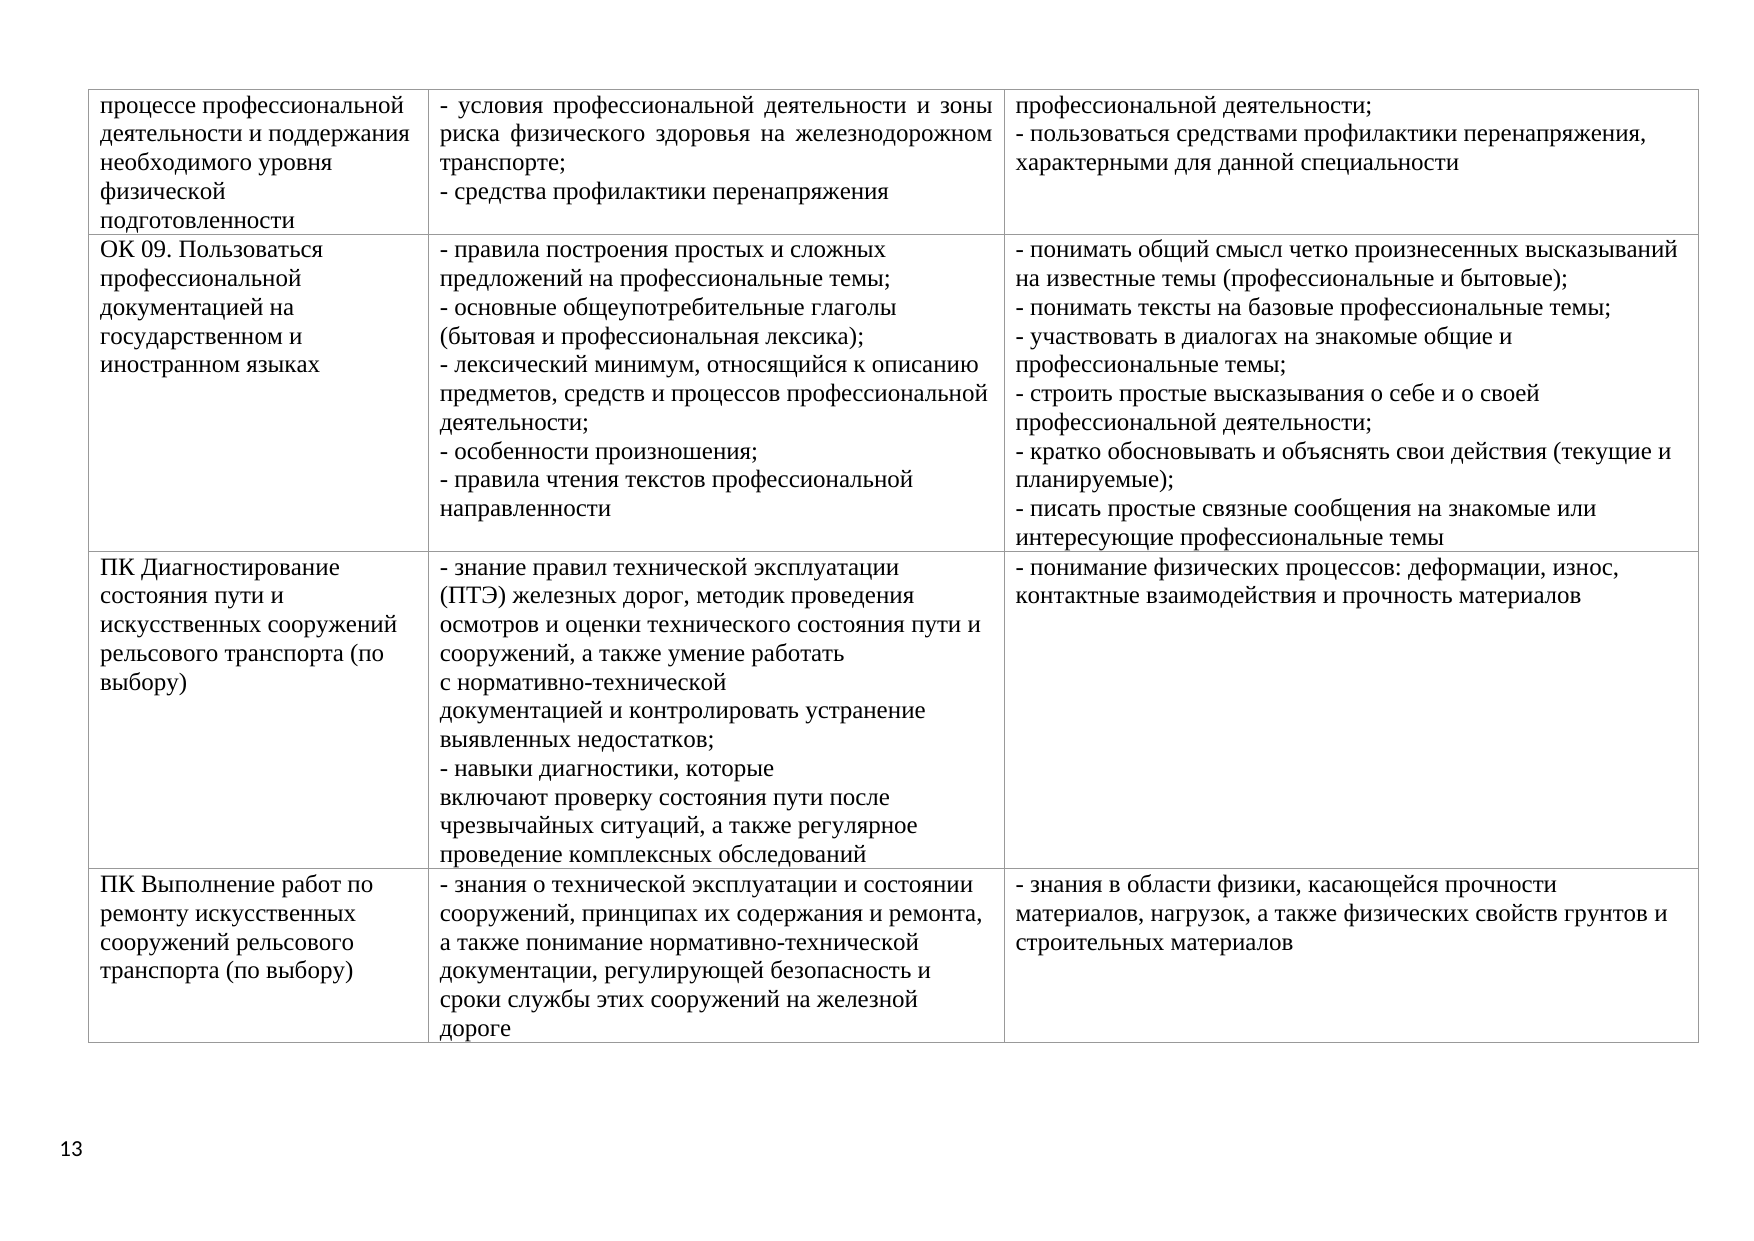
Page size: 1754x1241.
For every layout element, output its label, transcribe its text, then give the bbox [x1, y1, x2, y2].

table_cell - правила построения простых и сложных предложений на профессиональные темы; - основные общеупотребительные глаголы (бытовая и профессиональная лексика); - лексический минимум, относящийся к описанию предметов, средств и процессов профессиональной деятельности; - особенности произношения; - правила чтения текстов профессиональной направленности [429, 235, 1004, 551]
table_cell - знания в области физики, касающейся прочности материалов, нагрузок, а также физических свойств грунтов и строительных материалов [1005, 869, 1698, 1042]
table_cell ПК Диагностирование состояния пути и искусственных сооружений рельсового транспорта (по выбору) [89, 552, 428, 868]
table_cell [1005, 90, 1698, 233]
table_cell ОК 09. Пользоваться профессиональной документацией на государственном и иностранном языках [89, 235, 428, 551]
table_cell ПК Выполнение работ по ремонту искусственных сооружений рельсового транспорта (по выбору) [89, 869, 428, 1042]
table_cell - понимать общий смысл четко произнесенных высказываний на известные темы (профессиональные и бытовые); - понимать тексты на базовые профессиональные темы; - участвовать в диалогах на знакомые общие и профессиональные темы; - строить простые высказывания о себе и о своей профессиональной деятельности; - кратко обосновывать и объяснять свои действия (текущие и планируемые); - писать простые связные сообщения на знакомые или интересующие профессиональные темы [1005, 235, 1698, 551]
table_cell - понимание физических процессов: деформации, износ, контактные взаимодействия и прочность материалов [1005, 552, 1698, 868]
table_cell - знания о технической эксплуатации и состоянии сооружений, принципах их содержания и ремонта, а также понимание нормативно-технической документации, регулирующей безопасность и сроки службы этих сооружений на железной дороге [429, 869, 1004, 1042]
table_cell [429, 90, 1004, 233]
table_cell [89, 90, 428, 233]
table_cell - знание правил технической эксплуатации (ПТЭ) железных дорог, методик проведения осмотров и оценки технического состояния пути и сооружений, а также умение работать с нормативно-технической документацией и контролировать устранение выявленных недостатков; - навыки диагностики, которые включают проверку состояния пути после чрезвычайных ситуаций, а также регулярное проведение комплексных обследований [429, 552, 1004, 868]
